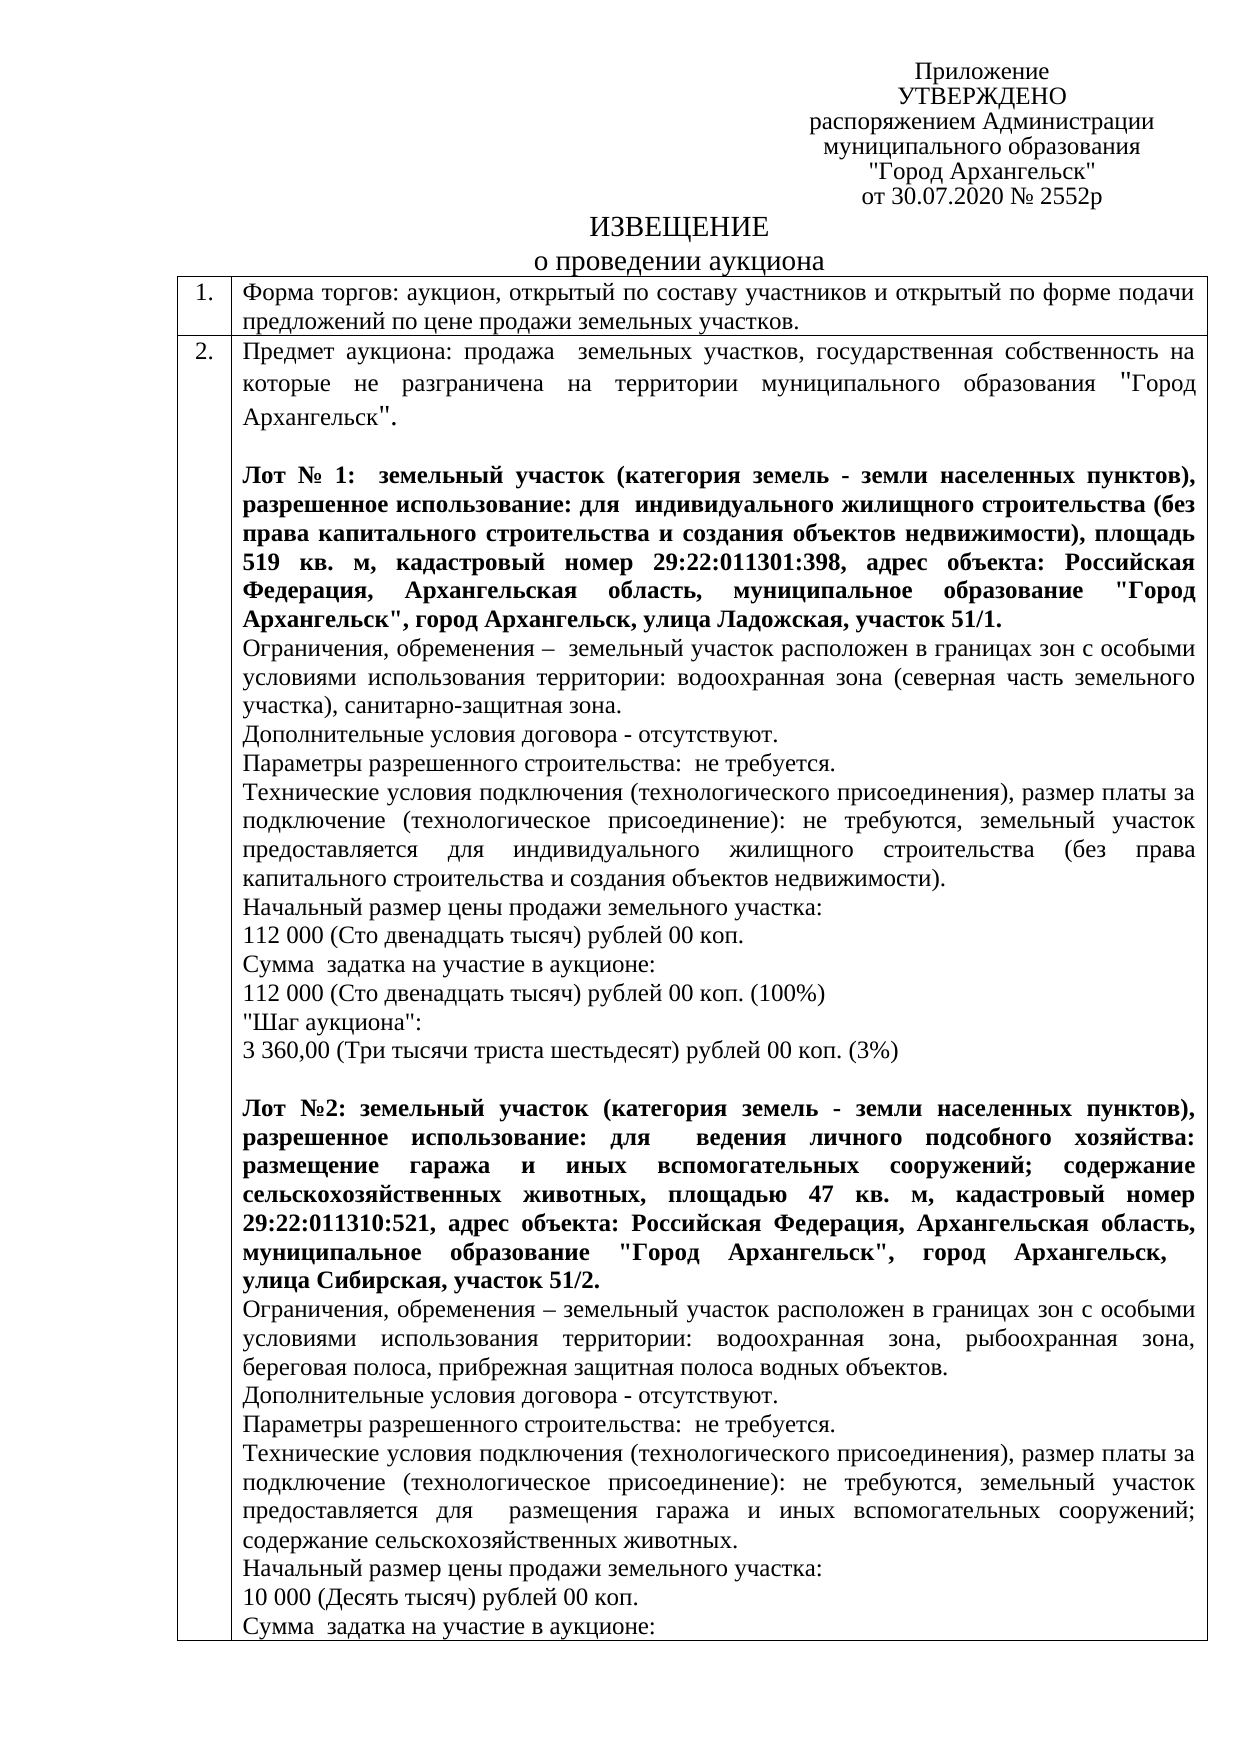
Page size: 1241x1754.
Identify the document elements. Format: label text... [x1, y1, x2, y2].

text ИЗВЕЩЕНИЕ [177, 209, 1181, 243]
table_header 1. [178, 277, 231, 335]
table_cell 2. [178, 336, 231, 1640]
text "Город Архангельск" [783, 159, 1181, 184]
table_header Форма торгов: аукцион, открытый по составу участников и открытый по форме подачи предложений по цене продажи земельных участков. [232, 277, 1207, 335]
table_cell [232, 336, 1207, 1640]
text Приложение [783, 59, 1181, 84]
text о проведении аукциона [177, 243, 1181, 276]
text распоряжением Администрации [783, 109, 1181, 134]
text муниципального образования [783, 134, 1181, 159]
text УТВЕРЖДЕНО [783, 84, 1181, 109]
text от 30.07.2020 № 2552р [783, 184, 1181, 209]
